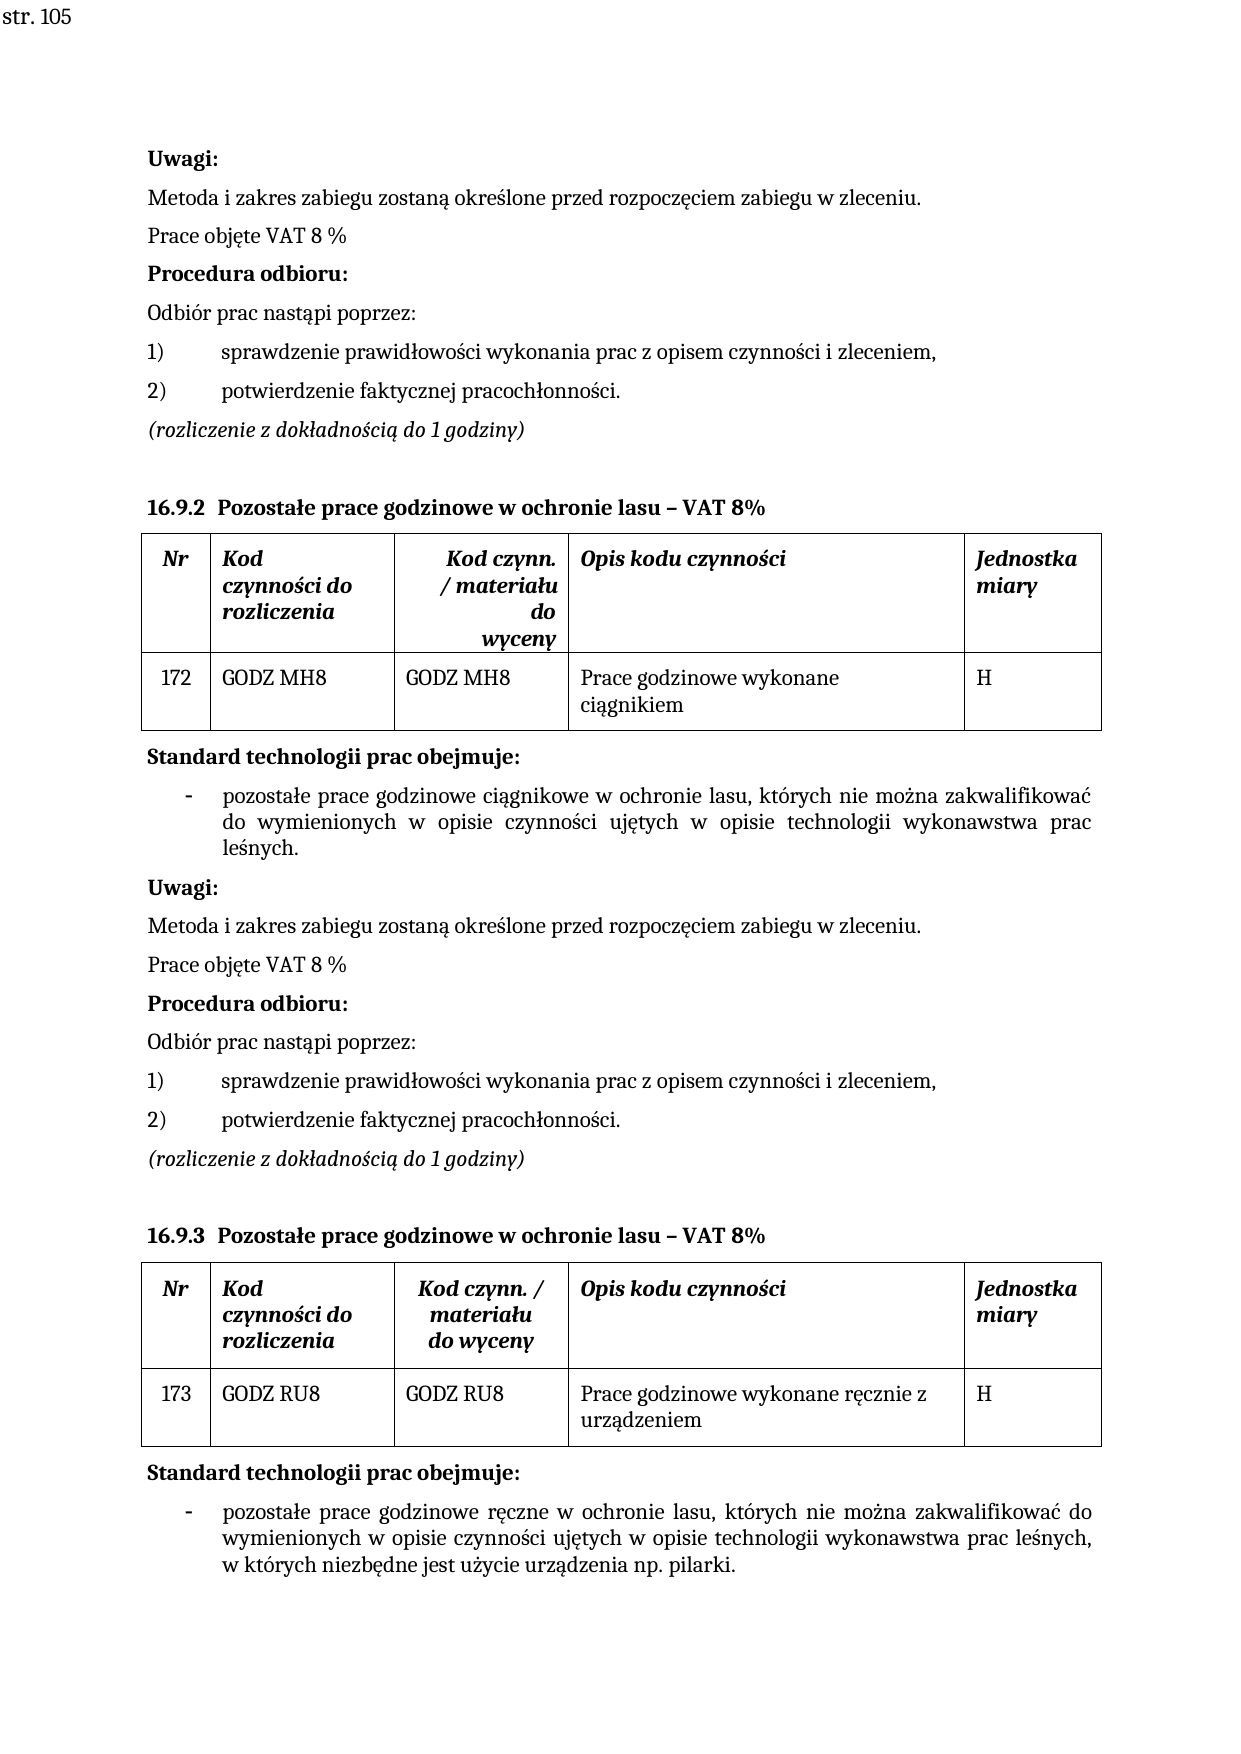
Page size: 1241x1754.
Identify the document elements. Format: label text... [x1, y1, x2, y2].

subtitle Procedura odbioru: [147, 990, 1119, 1017]
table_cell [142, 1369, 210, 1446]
list pozostałe prace godzinowe ręczne w ochronie lasu, których nie można zakwalifikować do wymienionych w opisie czynności ujętych w opisie technologii wykonawstwa prac leśnych, w których niezbędne jest użycie urządzenia np. pilarki. [185, 1499, 1093, 1578]
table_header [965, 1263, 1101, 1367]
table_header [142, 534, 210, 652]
subtitle Pozostałe prace godzinowe w ochronie lasu – VAT 8% [147, 494, 1119, 521]
list sprawdzenie prawidłowości wykonania prac z opisem czynności i zleceniem, [147, 1068, 1119, 1094]
text Odbiór prac nastąpi poprzez: [147, 1029, 1119, 1056]
list sprawdzenie prawidłowości wykonania prac z opisem czynności i zleceniem, [147, 339, 1119, 365]
list potwierdzenie faktycznej pracochłonności. [147, 378, 1119, 404]
text Metoda i zakres zabiegu zostaną określone przed rozpoczęciem zabiegu w zleceniu. Prace objęte VAT 8 % [147, 184, 963, 249]
subtitle Procedura odbioru: [147, 261, 1119, 287]
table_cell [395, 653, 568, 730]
text Odbiór prac nastąpi poprzez: [147, 300, 1119, 326]
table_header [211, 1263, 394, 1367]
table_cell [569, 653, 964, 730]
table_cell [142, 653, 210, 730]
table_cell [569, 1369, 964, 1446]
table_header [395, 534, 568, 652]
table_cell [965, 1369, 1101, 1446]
text Metoda i zakres zabiegu zostaną określone przed rozpoczęciem zabiegu w zleceniu. Prace objęte VAT 8 % [147, 913, 963, 978]
text Standard technologii prac obejmuje: [147, 1459, 1119, 1486]
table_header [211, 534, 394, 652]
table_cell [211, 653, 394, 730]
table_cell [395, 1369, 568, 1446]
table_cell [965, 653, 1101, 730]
subtitle Uwagi: [147, 874, 1119, 901]
list potwierdzenie faktycznej pracochłonności. [147, 1107, 1119, 1133]
list pozostałe prace godzinowe ciągnikowe w ochronie lasu, których nie można zakwalifikować do wymienionych w opisie czynności ujętych w opisie technologii wykonawstwa prac leśnych. [185, 782, 1092, 862]
text Standard technologii prac obejmuje: [147, 744, 1119, 770]
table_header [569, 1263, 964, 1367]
text (rozliczenie z dokładnością do 1 godziny) [147, 1146, 1119, 1172]
subtitle Uwagi: [147, 146, 1119, 172]
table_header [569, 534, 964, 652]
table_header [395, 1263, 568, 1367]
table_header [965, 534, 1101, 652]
text (rozliczenie z dokładnością do 1 godziny) [147, 417, 1119, 443]
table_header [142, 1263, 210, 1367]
subtitle Pozostałe prace godzinowe w ochronie lasu – VAT 8% [147, 1223, 1119, 1250]
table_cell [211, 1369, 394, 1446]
